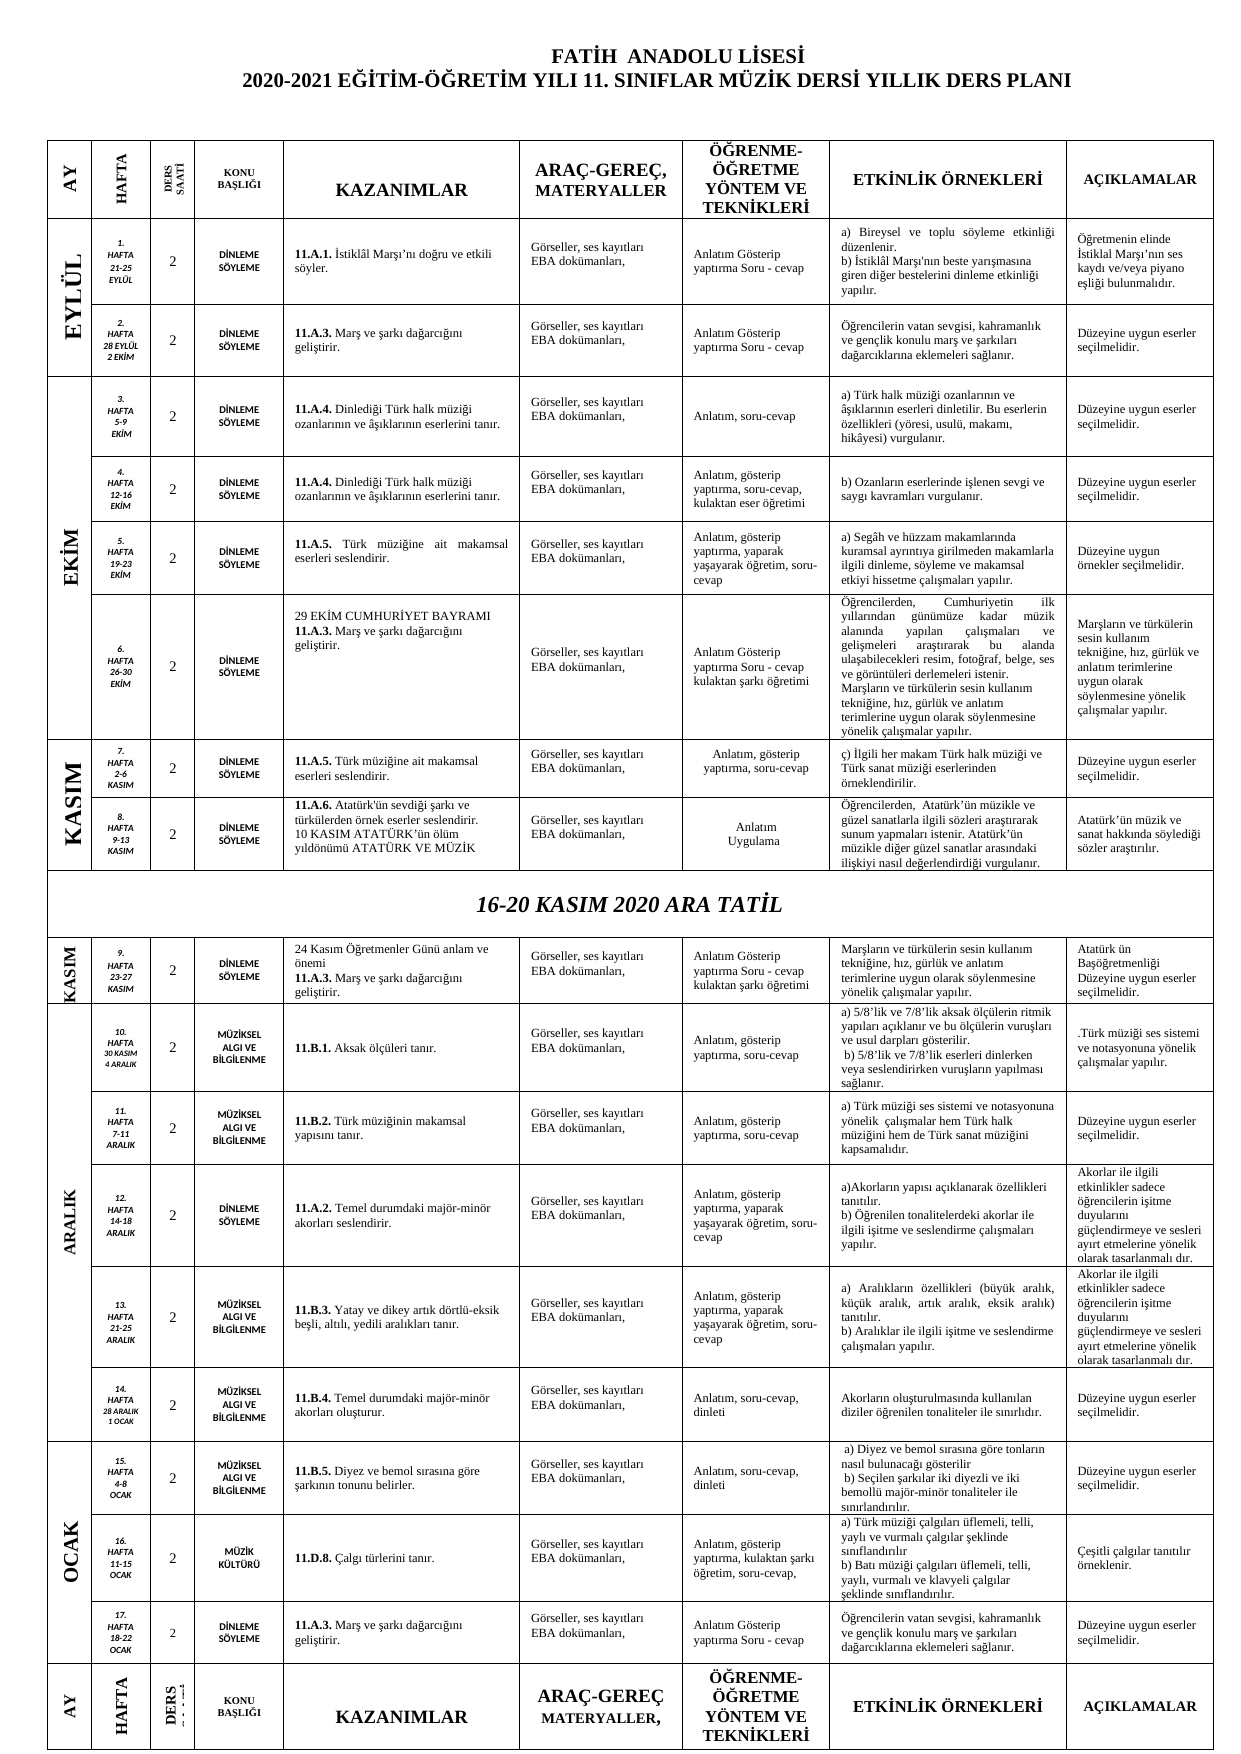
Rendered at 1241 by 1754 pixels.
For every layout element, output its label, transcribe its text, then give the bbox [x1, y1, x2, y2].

table_cell 2 [151, 1267, 194, 1367]
table_cell OCAK [48, 1442, 91, 1663]
table_cell Öğrencilerden, Atatürk’ün müzikle ve güzel sanatlarla ilgili sözleri araştırarak sunum yapmaları istenir. Atatürk’ün müzikle diğer güzel sanatlar arasındaki ilişkiyi nasıl değerlendirdiği vurgulanır. [830, 798, 1066, 870]
table_cell AY [48, 1664, 91, 1749]
table_cell Anlatım Gösterip yaptırma Soru - cevap kulaktan şarkı öğretimi [683, 595, 829, 738]
table_cell DİNLEME SÖYLEME [195, 219, 283, 303]
table_cell DİNLEME SÖYLEME [195, 595, 283, 738]
table_cell Düzeyine uygun eserler seçilmelidir. [1067, 377, 1213, 456]
table_cell Anlatım, gösterip yaptırma, yaparak yaşayarak öğretim, soru-cevap [683, 522, 829, 594]
table_cell HAFTA [92, 1664, 150, 1749]
table_cell Anlatım Uygulama [683, 798, 829, 870]
table_cell Düzeyine uygun eserler seçilmelidir. [1067, 740, 1213, 797]
table_cell DİNLEME SÖYLEME [195, 1602, 283, 1663]
table_cell 2 [151, 1165, 194, 1266]
table_cell ARAÇ-GEREÇ MATERYALLER, [520, 1664, 682, 1749]
table_cell Akorlar ile ilgili etkinlikler sadece öğrencilerin işitme duyularını güçlendirmeye ve sesleri ayırt etmelerine yönelik olarak tasarlanmalı dır. [1067, 1165, 1213, 1266]
table_cell Marşların ve türkülerin sesin kullanım tekniğine, hız, gürlük ve anlatım terimlerine uygun olarak söylenmesine yönelik çalışmalar yapılır. [830, 938, 1066, 1003]
table_cell KAZANIMLAR [284, 1664, 519, 1749]
table_header AY [48, 141, 91, 217]
table_cell Öğrencilerin vatan sevgisi, kahramanlık ve gençlik konulu marş ve şarkıları dağarcıklarına eklemeleri sağlanır. [830, 1602, 1066, 1663]
table_cell Düzeyine uygun örnekler seçilmelidir. [1067, 522, 1213, 594]
table_cell Akorlar ile ilgili etkinlikler sadece öğrencilerin işitme duyularını güçlendirmeye ve sesleri ayırt etmelerine yönelik olarak tasarlanmalı dır. [1067, 1267, 1213, 1367]
table_cell EKİM [48, 377, 91, 738]
table_cell 2 [151, 1442, 194, 1514]
table_header ÖĞRENME-ÖĞRETME YÖNTEM VE TEKNİKLERİ [683, 141, 829, 217]
table_cell 11.B.5. Diyez ve bemol sırasına göre şarkının tonunu belirler. [284, 1442, 519, 1514]
table_cell a) Aralıkların özellikleri (büyük aralık, küçük aralık, artık aralık, eksik aralık) tanıtılır. b) Aralıklar ile ilgili işitme ve seslendirme çalışmaları yapılır. [830, 1267, 1066, 1367]
table_cell Anlatım Gösterip yaptırma Soru - cevap [683, 1602, 829, 1663]
table_cell Öğrencilerden, Cumhuriyetin ilk yıllarından günümüze kadar müzik alanında yapılan çalışmaları ve gelişmeleri araştırarak bu alanda ulaşabilecekleri resim, fotoğraf, belge, ses ve görüntüleri derlemeleri istenir. Marşların ve türkülerin sesin kullanım tekniğine, hız, gürlük ve anlatım terimlerine uygun olarak söylenmesine yönelik çalışmalar yapılır. [830, 595, 1066, 738]
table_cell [520, 1602, 682, 1663]
table_header DERS SAATİ [151, 141, 194, 217]
table_cell 11.A.1. İstiklâl Marşı’nı doğru ve etkili söyler. [284, 219, 519, 303]
table_cell .Türk müziği ses sistemi ve notasyonuna yönelik çalışmalar yapılır. [1067, 1004, 1213, 1091]
table_cell 10. HAFTA 30 KASIM 4 ARALIK [92, 1004, 150, 1091]
table_cell ÖĞRENME-ÖĞRETME YÖNTEM VE TEKNİKLERİ [683, 1664, 829, 1749]
table_cell Anlatım, gösterip yaptırma, yaparak yaşayarak öğretim, soru-cevap [683, 1267, 829, 1367]
table_cell Görseller, ses kayıtları EBA dokümanları, [520, 1515, 682, 1601]
table_cell 2 [151, 522, 194, 594]
table_cell 2 [151, 740, 194, 797]
table_header HAFTA [92, 141, 150, 217]
table_cell a)Akorların yapısı açıklanarak özellikleri tanıtılır. b) Öğrenilen tonalitelerdeki akorlar ile ilgili işitme ve seslendirme çalışmaları yapılır. [830, 1165, 1066, 1266]
table_cell ç) İlgili her makam Türk halk müziği ve Türk sanat müziği eserlerinden örneklendirilir. [830, 740, 1066, 797]
table_cell a) Diyez ve bemol sırasına göre tonların nasıl bulunacağı gösterilir b) Seçilen şarkılar iki diyezli ve iki bemollü majör-minör tonaliteler ile sınırlandırılır. [830, 1442, 1066, 1514]
table_cell 7. HAFTA 2-6 KASIM [92, 740, 150, 797]
table_cell DİNLEME SÖYLEME [195, 457, 283, 521]
table_cell Öğretmenin elinde İstiklal Marşı’nın ses kaydı ve/veya piyano eşliği bulunmalıdır. [1067, 219, 1213, 303]
table_cell DİNLEME SÖYLEME [195, 305, 283, 376]
table_cell Düzeyine uygun eserler seçilmelidir. [1067, 305, 1213, 376]
table_header ARAÇ-GEREÇ, MATERYALLER [520, 141, 682, 217]
table_cell Anlatım, soru-cevap, dinleti [683, 1368, 829, 1441]
table_cell KASIM [48, 740, 91, 870]
table_cell 11.D.8. Çalgı türlerini tanır. [284, 1515, 519, 1601]
table_cell 11.B.3. Yatay ve dikey artık dörtlü-eksik beşli, altılı, yedili aralıkları tanır. [284, 1267, 519, 1367]
table_cell Görseller, ses kayıtları EBA dokümanları, [520, 595, 682, 738]
table_cell 4. HAFTA 12-16 EKİM [92, 457, 150, 521]
table_cell MÜZİKSEL ALGI VE BİLGİLENME [195, 1092, 283, 1164]
table_cell 29 EKİM CUMHURİYET BAYRAMI 11.A.3. Marş ve şarkı dağarcığını geliştirir. [284, 595, 519, 738]
table_cell Anlatım, gösterip yaptırma, soru-cevap [683, 740, 829, 797]
table_cell 2 [151, 1092, 194, 1164]
table_cell a) 5/8’lik ve 7/8’lik aksak ölçülerin ritmik yapıları açıklanır ve bu ölçülerin vuruşları ve usul darpları gösterilir. b) 5/8’lik ve 7/8’lik eserleri dinlerken veya seslendirirken vuruşların yapılması sağlanır. [830, 1004, 1066, 1091]
table_cell 2 [151, 938, 194, 1003]
table_cell Anlatım, gösterip yaptırma, yaparak yaşayarak öğretim, soru-cevap [683, 1165, 829, 1266]
table_cell DİNLEME SÖYLEME [195, 1165, 283, 1266]
table_cell Anlatım, gösterip yaptırma, kulaktan şarkı öğretim, soru-cevap, [683, 1515, 829, 1601]
table_cell Anlatım, soru-cevap [683, 377, 829, 456]
table_cell 9. HAFTA 23-27 KASIM [92, 938, 150, 1003]
table_cell 11. HAFTA 7-11 ARALIK [92, 1092, 150, 1164]
table_cell Anlatım, gösterip yaptırma, soru-cevap, kulaktan eser öğretimi [683, 457, 829, 521]
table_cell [1067, 1602, 1213, 1663]
table_cell Görseller, ses kayıtları EBA dokümanları, [520, 1442, 682, 1514]
table_cell KONU BAŞLIĞI [195, 1664, 283, 1749]
table_cell 11.A.3. Marş ve şarkı dağarcığını geliştirir. [284, 1602, 519, 1663]
table_cell Düzeyine uygun eserler seçilmelidir. [1067, 1368, 1213, 1441]
table_cell Görseller, ses kayıtları EBA dokümanları, [520, 305, 682, 376]
table_cell b) Ozanların eserlerinde işlenen sevgi ve saygı kavramları vurgulanır. [830, 457, 1066, 521]
table_cell 16. HAFTA 11-15 OCAK [92, 1515, 150, 1601]
table_cell Düzeyine uygun eserler seçilmelidir. [1067, 1442, 1213, 1514]
table_cell 2 [151, 798, 194, 870]
table_cell Görseller, ses kayıtları EBA dokümanları, [520, 1267, 682, 1367]
table_cell 17. HAFTA 18-22 OCAK [92, 1602, 150, 1663]
table_cell Görseller, ses kayıtları EBA dokümanları, [520, 798, 682, 870]
table_cell Atatürk’ün müzik ve sanat hakkında söylediği sözler araştırılır. [1067, 798, 1213, 870]
table_cell Görseller, ses kayıtları EBA dokümanları, [520, 740, 682, 797]
table_cell 15. HAFTA 4-8 OCAK [92, 1442, 150, 1514]
table_cell MÜZİKSEL ALGI VE BİLGİLENME [195, 1004, 283, 1091]
table_header KONU BAŞLIĞI [195, 141, 283, 217]
table_cell Anlatım Gösterip yaptırma Soru - cevap [683, 305, 829, 376]
table_cell ARALIK [48, 1004, 91, 1441]
table_cell 1. HAFTA 21-25 EYLÜL [92, 219, 150, 303]
table_cell 13. HAFTA 21-25 ARALIK [92, 1267, 150, 1367]
table_cell Düzeyine uygun eserler seçilmelidir. [1067, 1092, 1213, 1164]
table_header KAZANIMLAR [284, 141, 519, 217]
table_cell 11.A.5. Türk müziğine ait makamsal eserleri seslendirir. [284, 740, 519, 797]
table_cell 11.A.3. Marş ve şarkı dağarcığını geliştirir. [284, 305, 519, 376]
table_cell Öğrencilerin vatan sevgisi, kahramanlık ve gençlik konulu marş ve şarkıları dağarcıklarına eklemeleri sağlanır. [830, 305, 1066, 376]
table_cell 11.A.4. Dinlediği Türk halk müziği ozanlarının ve âşıklarının eserlerini tanır. [284, 377, 519, 456]
table_cell Görseller, ses kayıtları EBA dokümanları, [520, 938, 682, 1003]
table_cell Anlatım, soru-cevap, dinleti [683, 1442, 829, 1514]
table_cell 11.B.2. Türk müziğinin makamsal yapısını tanır. [284, 1092, 519, 1164]
table_cell DİNLEME SÖYLEME [195, 740, 283, 797]
table_cell Anlatım Gösterip yaptırma Soru - cevap [683, 219, 829, 303]
table_cell Düzeyine uygun eserler seçilmelidir. [1067, 457, 1213, 521]
table_cell 2 [151, 1368, 194, 1441]
table_cell 6. HAFTA 26-30 EKİM [92, 595, 150, 738]
table_cell Anlatım Gösterip yaptırma Soru - cevap kulaktan şarkı öğretimi [683, 938, 829, 1003]
table_cell 11.A.5. Türk müziğine ait makamsal eserleri seslendirir. [284, 522, 519, 594]
table_cell DERS SAATİ [151, 1664, 194, 1749]
table_cell MÜZİKSEL ALGI VE BİLGİLENME [195, 1442, 283, 1514]
table_cell 8. HAFTA 9-13 KASIM [92, 798, 150, 870]
table_cell Görseller, ses kayıtları EBA dokümanları, [520, 457, 682, 521]
table_cell 3. HAFTA 5-9 EKİM [92, 377, 150, 456]
table_cell 2 [151, 1004, 194, 1091]
table_cell MÜZİK KÜLTÜRÜ [195, 1515, 283, 1601]
table_cell DİNLEME SÖYLEME [195, 522, 283, 594]
table_cell AÇIKLAMALAR [1067, 1664, 1213, 1749]
text 2020-2021 EĞİTİM-ÖĞRETİM YILI 11. SINIFLAR MÜZİK DERSİ YILLIK DERS PLANI [35, 68, 1205, 92]
table_cell Görseller, ses kayıtları EBA dokümanları, [520, 1092, 682, 1164]
table_cell DİNLEME SÖYLEME [195, 377, 283, 456]
table_cell a) Türk halk müziği ozanlarının ve âşıklarının eserleri dinletilir. Bu eserlerin özellikleri (yöresi, usulü, makamı, hikâyesi) vurgulanır. [830, 377, 1066, 456]
table_cell a) Türk müziği ses sistemi ve notasyonuna yönelik çalışmalar hem Türk halk müziğini hem de Türk sanat müziğini kapsamalıdır. [830, 1092, 1066, 1164]
table_header AÇIKLAMALAR [1067, 141, 1213, 217]
table_cell Görseller, ses kayıtları EBA dokümanları, [520, 377, 682, 456]
table_cell ETKİNLİK ÖRNEKLERİ [830, 1664, 1066, 1749]
table_cell 5. HAFTA 19-23 EKİM [92, 522, 150, 594]
table_cell 2 [151, 457, 194, 521]
table_cell 2 [151, 305, 194, 376]
table_cell 2 [151, 1515, 194, 1601]
table_cell Akorların oluşturulmasında kullanılan diziler öğrenilen tonaliteler ile sınırlıdır. [830, 1368, 1066, 1441]
table_cell 2. HAFTA 28 EYLÜL 2 EKİM [92, 305, 150, 376]
text FATİH ANADOLU LİSESİ [35, 43, 1205, 68]
table_cell 24 Kasım Öğretmenler Günü anlam ve önemi 11.A.3. Marş ve şarkı dağarcığını geliştirir. [284, 938, 519, 1003]
table_cell Anlatım, gösterip yaptırma, soru-cevap [683, 1092, 829, 1164]
table_cell Görseller, ses kayıtları EBA dokümanları, [520, 522, 682, 594]
table_cell 12. HAFTA 14-18 ARALIK [92, 1165, 150, 1266]
table_cell Görseller, ses kayıtları EBA dokümanları, [520, 1165, 682, 1266]
table_cell DİNLEME SÖYLEME [195, 938, 283, 1003]
table_cell 2 [151, 377, 194, 456]
table_cell a) Bireysel ve toplu söyleme etkinliği düzenlenir. b) İstiklâl Marşı'nın beste yarışmasına giren diğer bestelerini dinleme etkinliği yapılır. [830, 219, 1066, 303]
table_cell EYLÜL [48, 219, 91, 376]
table_cell 11.A.2. Temel durumdaki majör-minör akorları seslendirir. [284, 1165, 519, 1266]
table_cell 11.A.6. Atatürk'ün sevdiği şarkı ve türkülerden örnek eserler seslendirir. 10 KASIM ATATÜRK’ün ölüm yıldönümü ATATÜRK VE MÜZİK [284, 798, 519, 870]
table_header ETKİNLİK ÖRNEKLERİ [830, 141, 1066, 217]
table_cell Görseller, ses kayıtları EBA dokümanları, [520, 219, 682, 303]
table_cell Çeşitli çalgılar tanıtılır örneklenir. [1067, 1515, 1213, 1601]
table_cell Görseller, ses kayıtları EBA dokümanları, [520, 1368, 682, 1441]
table_cell Anlatım, gösterip yaptırma, soru-cevap [683, 1004, 829, 1091]
table_cell MÜZİKSEL ALGI VE BİLGİLENME [195, 1368, 283, 1441]
table_cell 2 [151, 219, 194, 303]
table_cell 14. HAFTA 28 ARALIK 1 OCAK [92, 1368, 150, 1441]
table_cell MÜZİKSEL ALGI VE BİLGİLENME [195, 1267, 283, 1367]
table_cell 11.A.4. Dinlediği Türk halk müziği ozanlarının ve âşıklarının eserlerini tanır. [284, 457, 519, 521]
table_cell DİNLEME SÖYLEME [195, 798, 283, 870]
table_cell 2 [151, 595, 194, 738]
table_cell Görseller, ses kayıtları EBA dokümanları, [520, 1004, 682, 1091]
table_cell KASIM [48, 938, 91, 1003]
table_cell Marşların ve türkülerin sesin kullanım tekniğine, hız, gürlük ve anlatım terimlerine uygun olarak söylenmesine yönelik çalışmalar yapılır. [1067, 595, 1213, 738]
table_cell 11.B.4. Temel durumdaki majör-minör akorları oluşturur. [284, 1368, 519, 1441]
table_cell 16-20 KASIM 2020 ARA TATİL [48, 871, 1213, 937]
table_cell 2 [151, 1602, 194, 1663]
table_cell a) Segâh ve hüzzam makamlarında kuramsal ayrıntıya girilmeden makamlarla ilgili dinleme, söyleme ve makamsal etkiyi hissetme çalışmaları yapılır. [830, 522, 1066, 594]
table_cell Atatürk ün Başöğretmenliği Düzeyine uygun eserler seçilmelidir. [1067, 938, 1213, 1003]
table_cell 11.B.1. Aksak ölçüleri tanır. [284, 1004, 519, 1091]
table_cell a) Türk müziği çalgıları üflemeli, telli, yaylı ve vurmalı çalgılar şeklinde sınıflandırılır b) Batı müziği çalgıları üflemeli, telli, yaylı, vurmalı ve klavyeli çalgılar şeklinde sınıflandırılır. [830, 1515, 1066, 1601]
